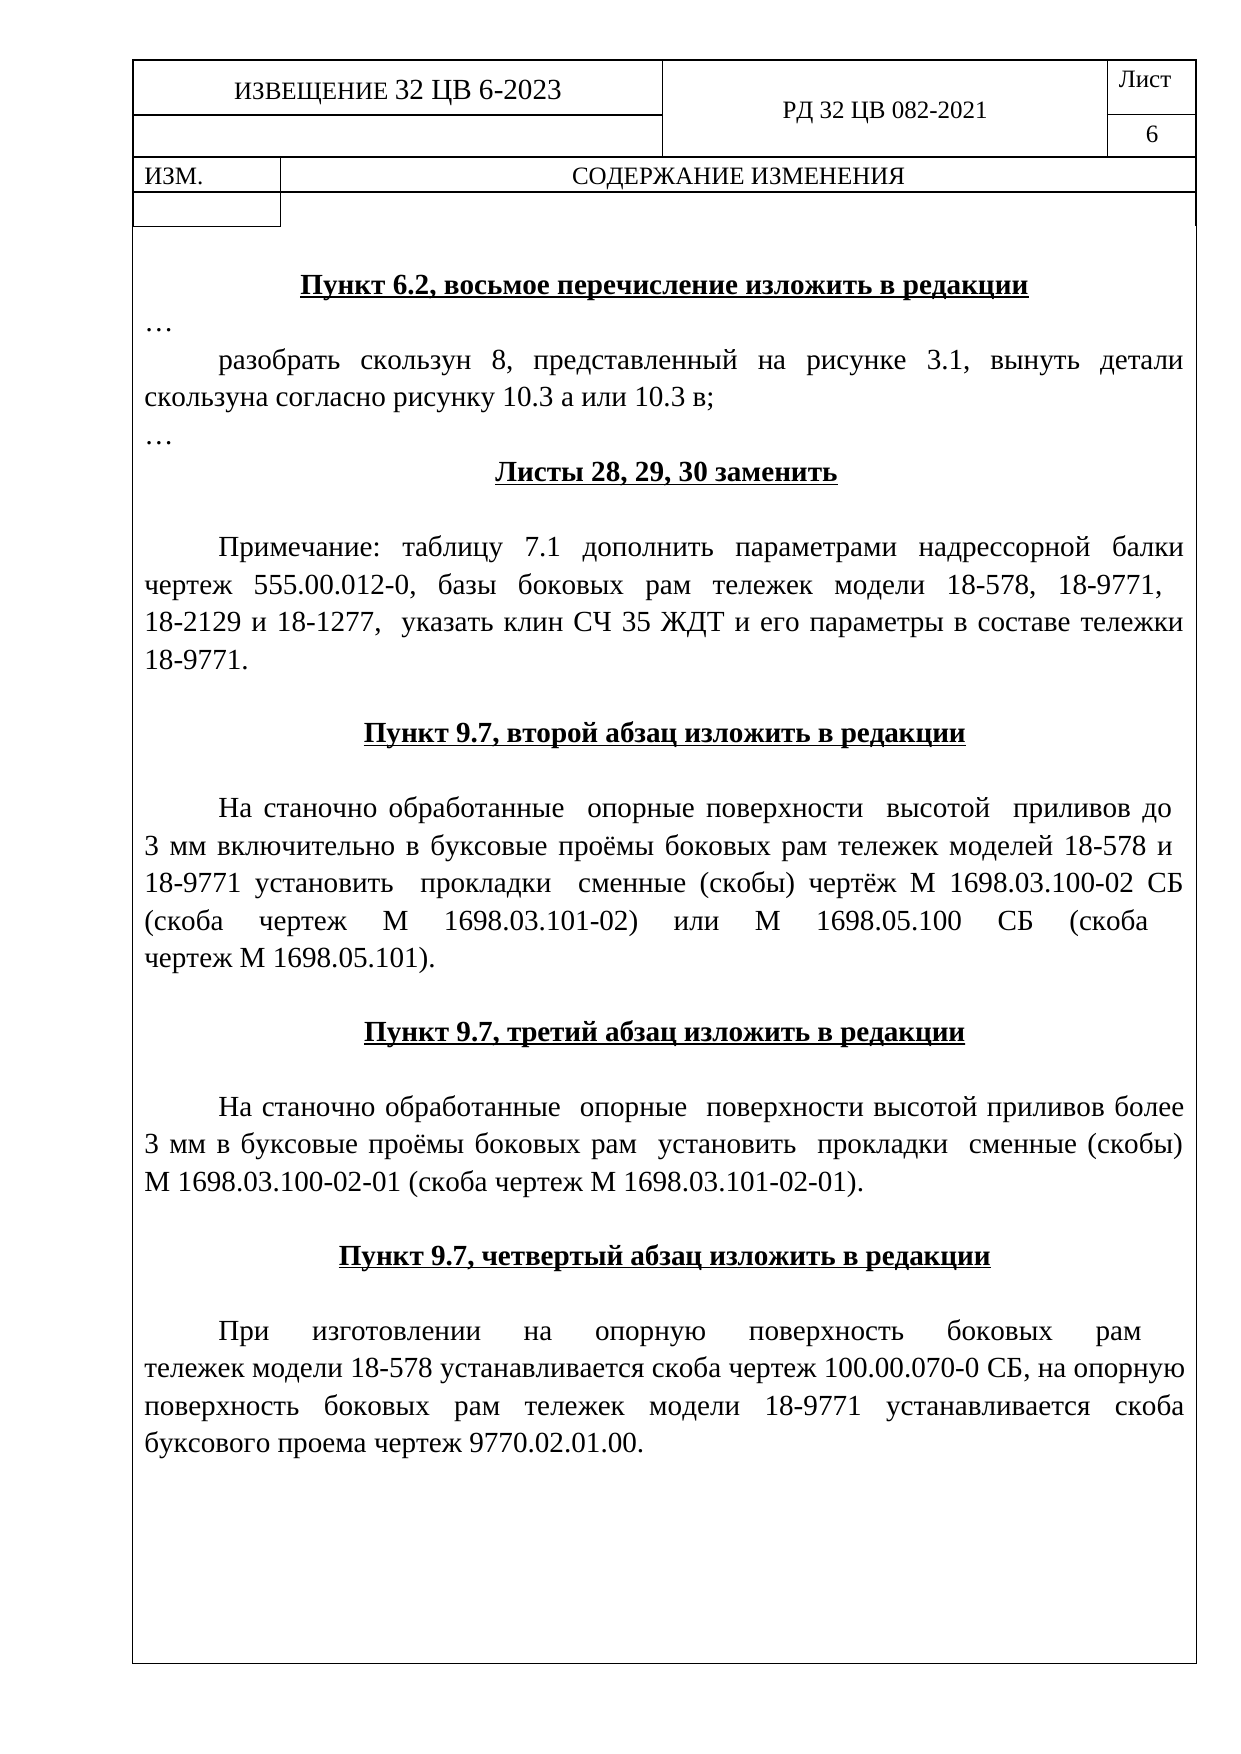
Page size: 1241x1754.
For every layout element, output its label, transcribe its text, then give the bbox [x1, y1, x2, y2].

table_cell ИЗВЕЩЕНИЕ 32 ЦВ 6-2023 [134, 61, 662, 114]
table_cell [281, 193, 1195, 226]
table_cell РД 32 ЦВ 082-2021 [663, 61, 1107, 156]
table_cell ИЗМ. [134, 158, 280, 191]
table_cell СОДЕРЖАНИЕ ИЗМЕНЕНИЯ [281, 158, 1195, 191]
table_cell 6 [1108, 115, 1195, 156]
table_cell [134, 116, 662, 156]
table_cell [134, 193, 280, 226]
table_cell Пункт 6.2, восьмое перечисление изложить в редакции … разобрать скользун 8, представленный на рисунке 3.1, вынуть детали скользуна согласно рисунку 10.3 а или 10.3 в; … Листы 28, 29, 30 заменить Примечание: таблицу 7.1 дополнить параметрами надрессорной балки чертеж 555.00.012-0, базы боковых рам тележек модели 18-578, 18-9771, 18-2129 и 18-1277, указать клин СЧ 35 ЖДТ и его параметры в составе тележки 18-9771. Пункт 9.7, второй абзац изложить в редакции На станочно обработанные опорные поверхности высотой приливов до 3 мм включительно в буксовые проёмы боковых рам тележек моделей 18-578 и 18-9771 установить прокладки сменные (скобы) чертёж М 1698.03.100-02 СБ (скоба чертеж М 1698.03.101-02) или М 1698.05.100 СБ (скоба чертеж М 1698.05.101). Пункт 9.7, третий абзац изложить в редакции На станочно обработанные опорные поверхности высотой приливов более 3 мм в буксовые проёмы боковых рам установить прокладки сменные (скобы) М 1698.03.100-02-01 (скоба чертеж M 1698.03.101-02-01). Пункт 9.7, четвертый абзац изложить в редакции При изготовлении на опорную поверхность боковых рам тележек модели 18-578 устанавливается скоба чертеж 100.00.070-0 СБ, на опорную поверхность боковых рам тележек модели 18-9771 устанавливается скоба буксового проема чертеж 9770.02.01.00. [133, 226, 1196, 1663]
table_cell Лист [1108, 61, 1195, 114]
